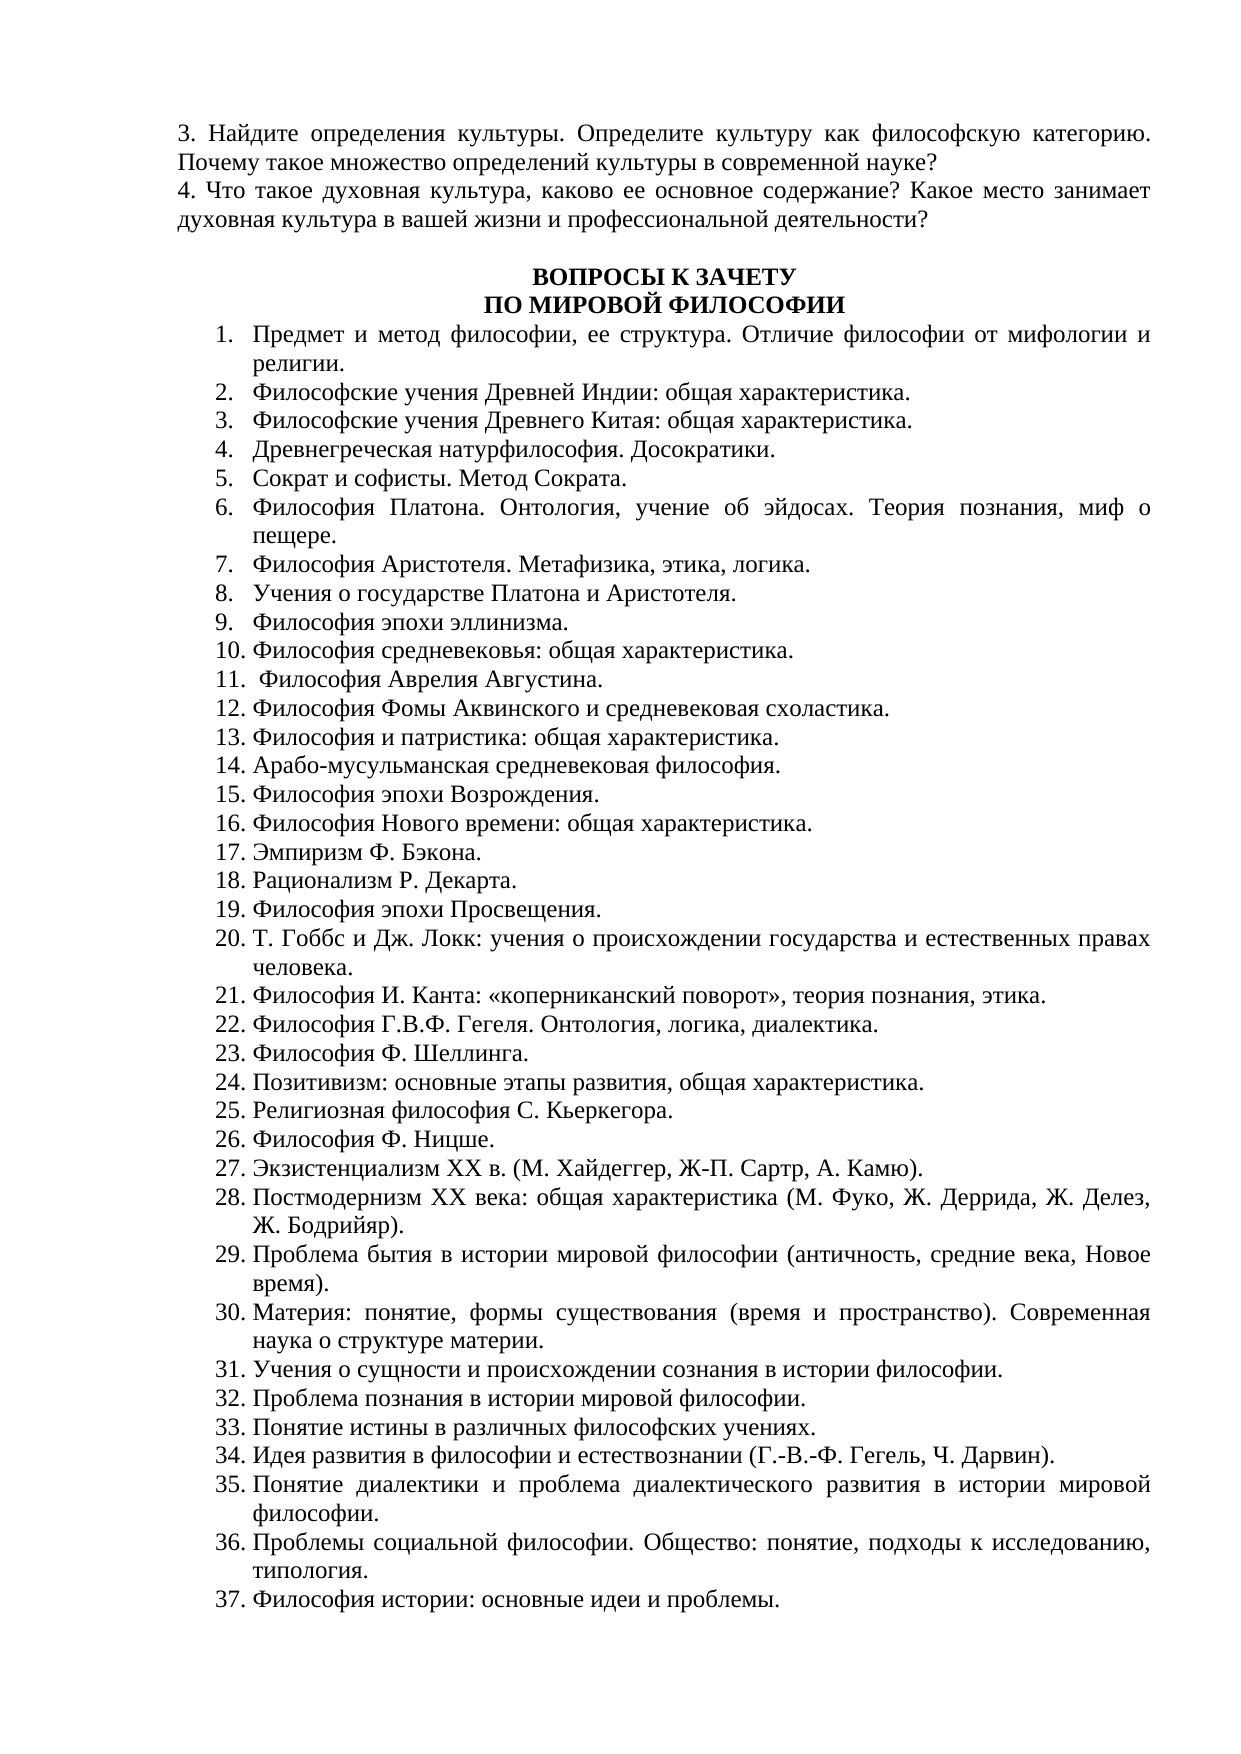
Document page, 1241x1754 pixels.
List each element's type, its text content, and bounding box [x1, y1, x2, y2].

text 4. Что такое духовная культура, каково ее основное содержание? Какое место занимает духовная культура в вашей жизни и профессиональной деятельности? [177, 176, 1152, 233]
list Философия Нового времени: общая характеристика. [215, 808, 1152, 837]
list Понятие истины в различных философских учениях. [215, 1412, 1152, 1441]
list Эмпиризм Ф. Бэкона. [215, 837, 1152, 866]
list Философские учения Древней Индии: общая характеристика. [215, 377, 1152, 406]
list Философия Г.В.Ф. Гегеля. Онтология, логика, диалектика. [215, 1009, 1152, 1038]
list Учения о государстве Платона и Аристотеля. [215, 578, 1152, 607]
list Философия Аристотеля. Метафизика, этика, логика. [215, 549, 1152, 578]
list Т. Гоббс и Дж. Локк: учения о происхождении государства и естественных правах человека. [215, 923, 1152, 981]
list Философские учения Древнего Китая: общая характеристика. [215, 406, 1152, 434]
list Философия Фомы Аквинского и средневековая схоластика. [215, 693, 1152, 722]
text 3. Найдите определения культуры. Определите культуру как философскую категорию. Почему такое множество определений культуры в современной науке? [177, 118, 1152, 176]
list Философия средневековья: общая характеристика. [215, 636, 1152, 664]
list Экзистенциализм ХХ в. (М. Хайдеггер, Ж-П. Сартр, А. Камю). [215, 1153, 1152, 1182]
list Философия Платона. Онтология, учение об эйдосах. Теория познания, миф о пещере. [215, 492, 1152, 549]
text ВОПРОСЫ К ЗАЧЕТУ [177, 262, 1152, 291]
list Философия эпохи Возрождения. [215, 779, 1152, 808]
list Понятие диалектики и проблема диалектического развития в истории мировой философии. [215, 1469, 1152, 1527]
list Рационализм Р. Декарта. [215, 866, 1152, 894]
list Философия эпохи Просвещения. [215, 894, 1152, 923]
list Учения о сущности и происхождении сознания в истории философии. [215, 1354, 1152, 1383]
list Проблема познания в истории мировой философии. [215, 1383, 1152, 1412]
list Сократ и софисты. Метод Сократа. [215, 463, 1152, 492]
list Арабо-мусульманская средневековая философия. [215, 751, 1152, 779]
list Материя: понятие, формы существования (время и пространство). Современная наука о структуре материи. [215, 1297, 1152, 1354]
list Древнегреческая натурфилософия. Досократики. [215, 434, 1152, 463]
list Идея развития в философии и естествознании (Г.-В.-Ф. Гегель, Ч. Дарвин). [215, 1441, 1152, 1469]
list Философия Ф. Ницше. [215, 1124, 1152, 1153]
text ПО МИРОВОЙ ФИЛОСОФИИ [177, 291, 1152, 319]
list Философия истории: основные идеи и проблемы. [215, 1584, 1152, 1613]
list Предмет и метод философии, ее структура. Отличие философии от мифологии и религии. [215, 319, 1152, 377]
list Религиозная философия С. Кьеркегора. [215, 1096, 1152, 1124]
list Позитивизм: основные этапы развития, общая характеристика. [215, 1067, 1152, 1096]
list Проблема бытия в истории мировой философии (античность, средние века, Новое время). [215, 1239, 1152, 1297]
list Философия Ф. Шеллинга. [215, 1038, 1152, 1067]
list Философия и патристика: общая характеристика. [215, 722, 1152, 751]
list Проблемы социальной философии. Общество: понятие, подходы к исследованию, типология. [215, 1527, 1152, 1584]
list Философия эпохи эллинизма. [215, 607, 1152, 636]
list Постмодернизм ХХ века: общая характеристика (М. Фуко, Ж. Деррида, Ж. Делез, Ж. Бодрийяр). [215, 1182, 1152, 1239]
list Философия И. Канта: «коперниканский поворот», теория познания, этика. [215, 981, 1152, 1009]
list Философия Аврелия Августина. [215, 664, 1152, 693]
